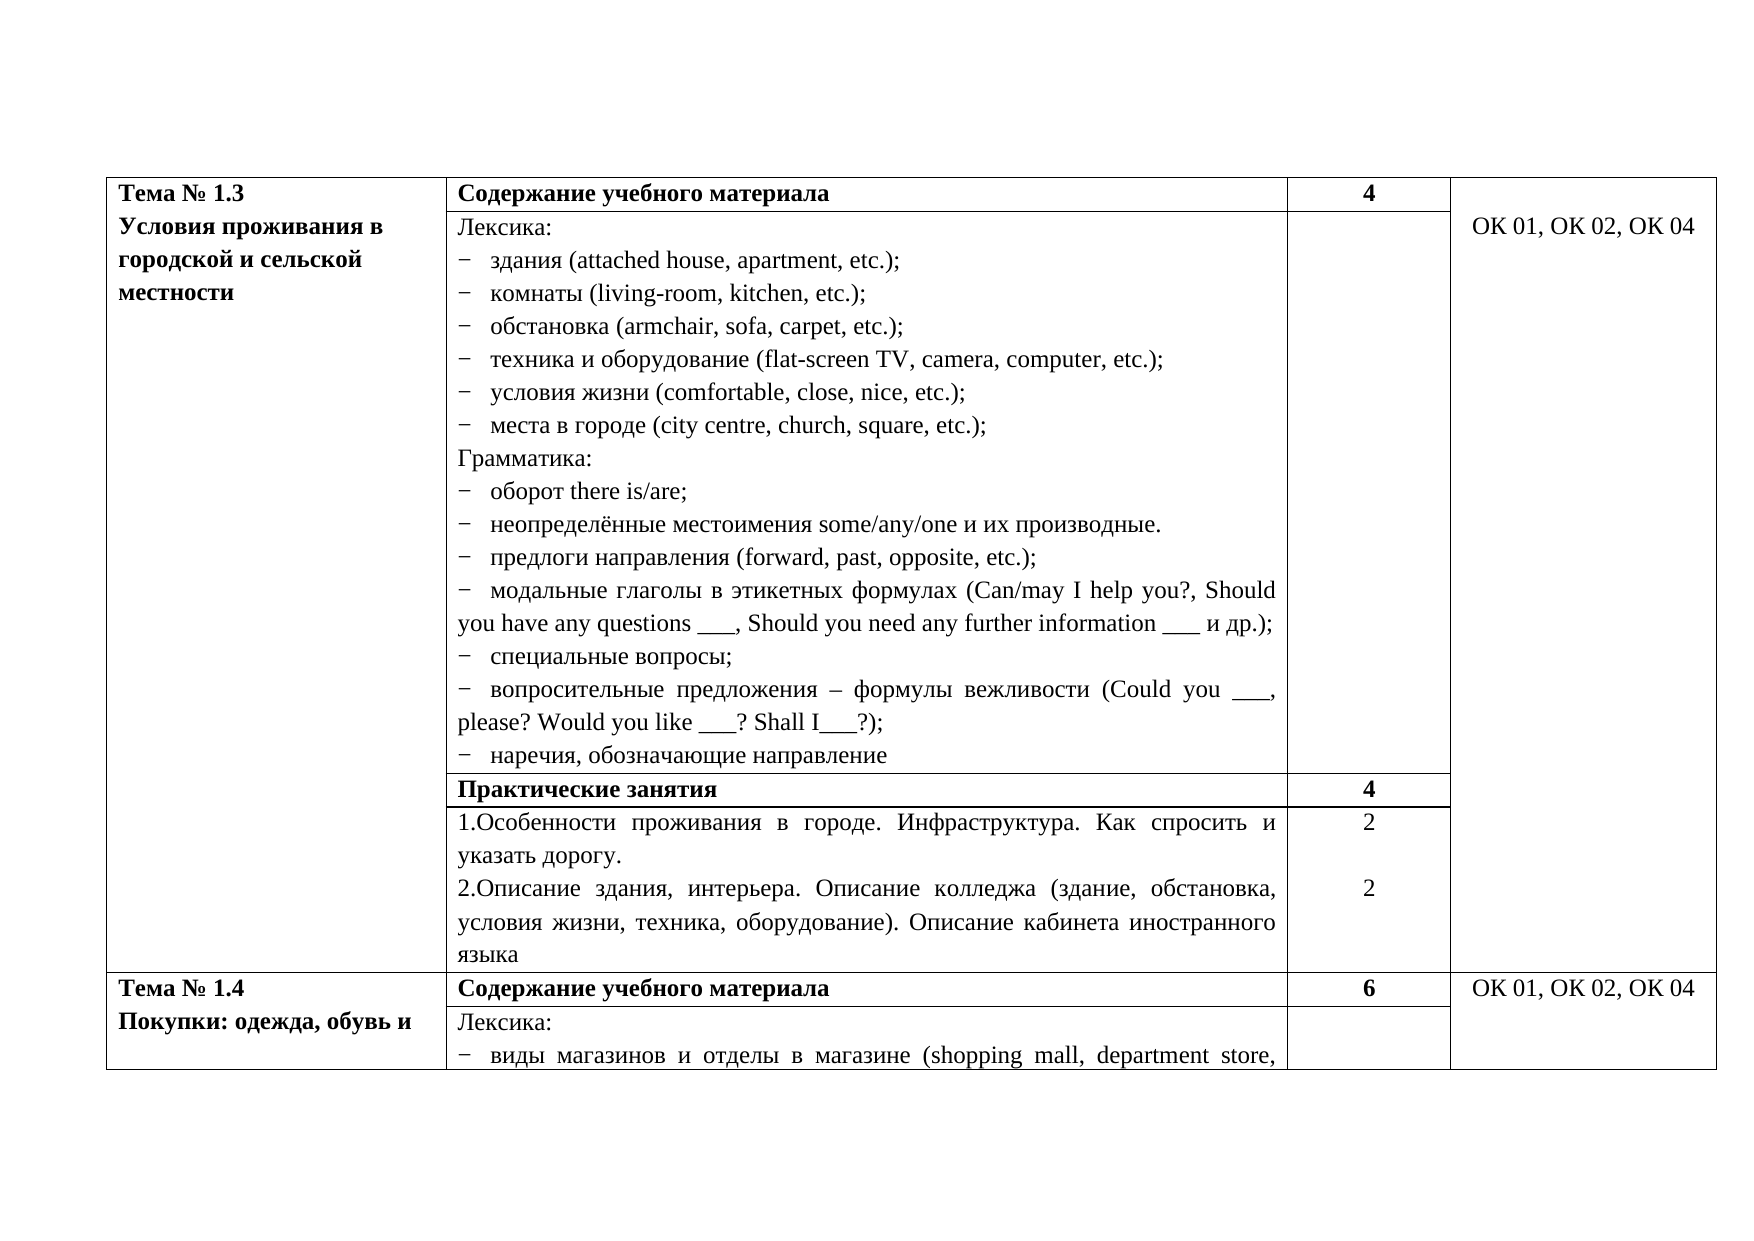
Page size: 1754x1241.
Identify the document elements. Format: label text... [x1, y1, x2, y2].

table_cell Лексика: здания (attached house, apartment, etc.); комнаты (living-room, kitchen, etc.); обстановка (armchair, sofa, carpet, etc.); техника и оборудование (flat-screen TV, camera, computer, etc.); условия жизни (comfortable, close, nice, etc.); места в городе (city centre, church, square, etc.); Грамматика: оборот there is/are; неопределённые местоимения some/any/one и их производные. предлоги направления (forward, past, opposite, etc.); модальные глаголы в этикетных формулах (Can/may I help you?, Should you have any questions ___, Should you need any further information ___ и др.); специальные вопросы; вопросительные предложения – формулы вежливости (Could you ___, please? Would you like ___? Shall I___?); наречия, обозначающие направление [447, 212, 1287, 773]
table_cell ОК 01, ОК 02, ОК 04 [1451, 178, 1716, 972]
table_cell 2 2 [1288, 808, 1450, 972]
table_cell 6 [1288, 973, 1450, 1006]
table_cell [1288, 212, 1450, 773]
table_cell [1288, 1007, 1450, 1069]
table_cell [447, 1007, 1287, 1069]
table_cell ОК 01, ОК 02, ОК 04 [1451, 973, 1716, 1069]
table_cell 1.Особенности проживания в городе. Инфраструктура. Как спросить и указать дорогу. 2.Описание здания, интерьера. Описание колледжа (здание, обстановка, условия жизни, техника, оборудование). Описание кабинета иностранного языка [447, 808, 1287, 972]
table_cell 4 [1288, 774, 1450, 806]
table_cell Практические занятия [447, 774, 1287, 806]
table_cell 4 [1288, 178, 1450, 211]
table_cell Тема № 1.4 Покупки: одежда, обувь и продукты питания [107, 973, 446, 1069]
table_cell Содержание учебного материала [447, 178, 1287, 211]
table_cell Тема № 1.3 Условия проживания в городской и сельской местности [107, 178, 446, 972]
table_cell Содержание учебного материала [447, 973, 1287, 1006]
